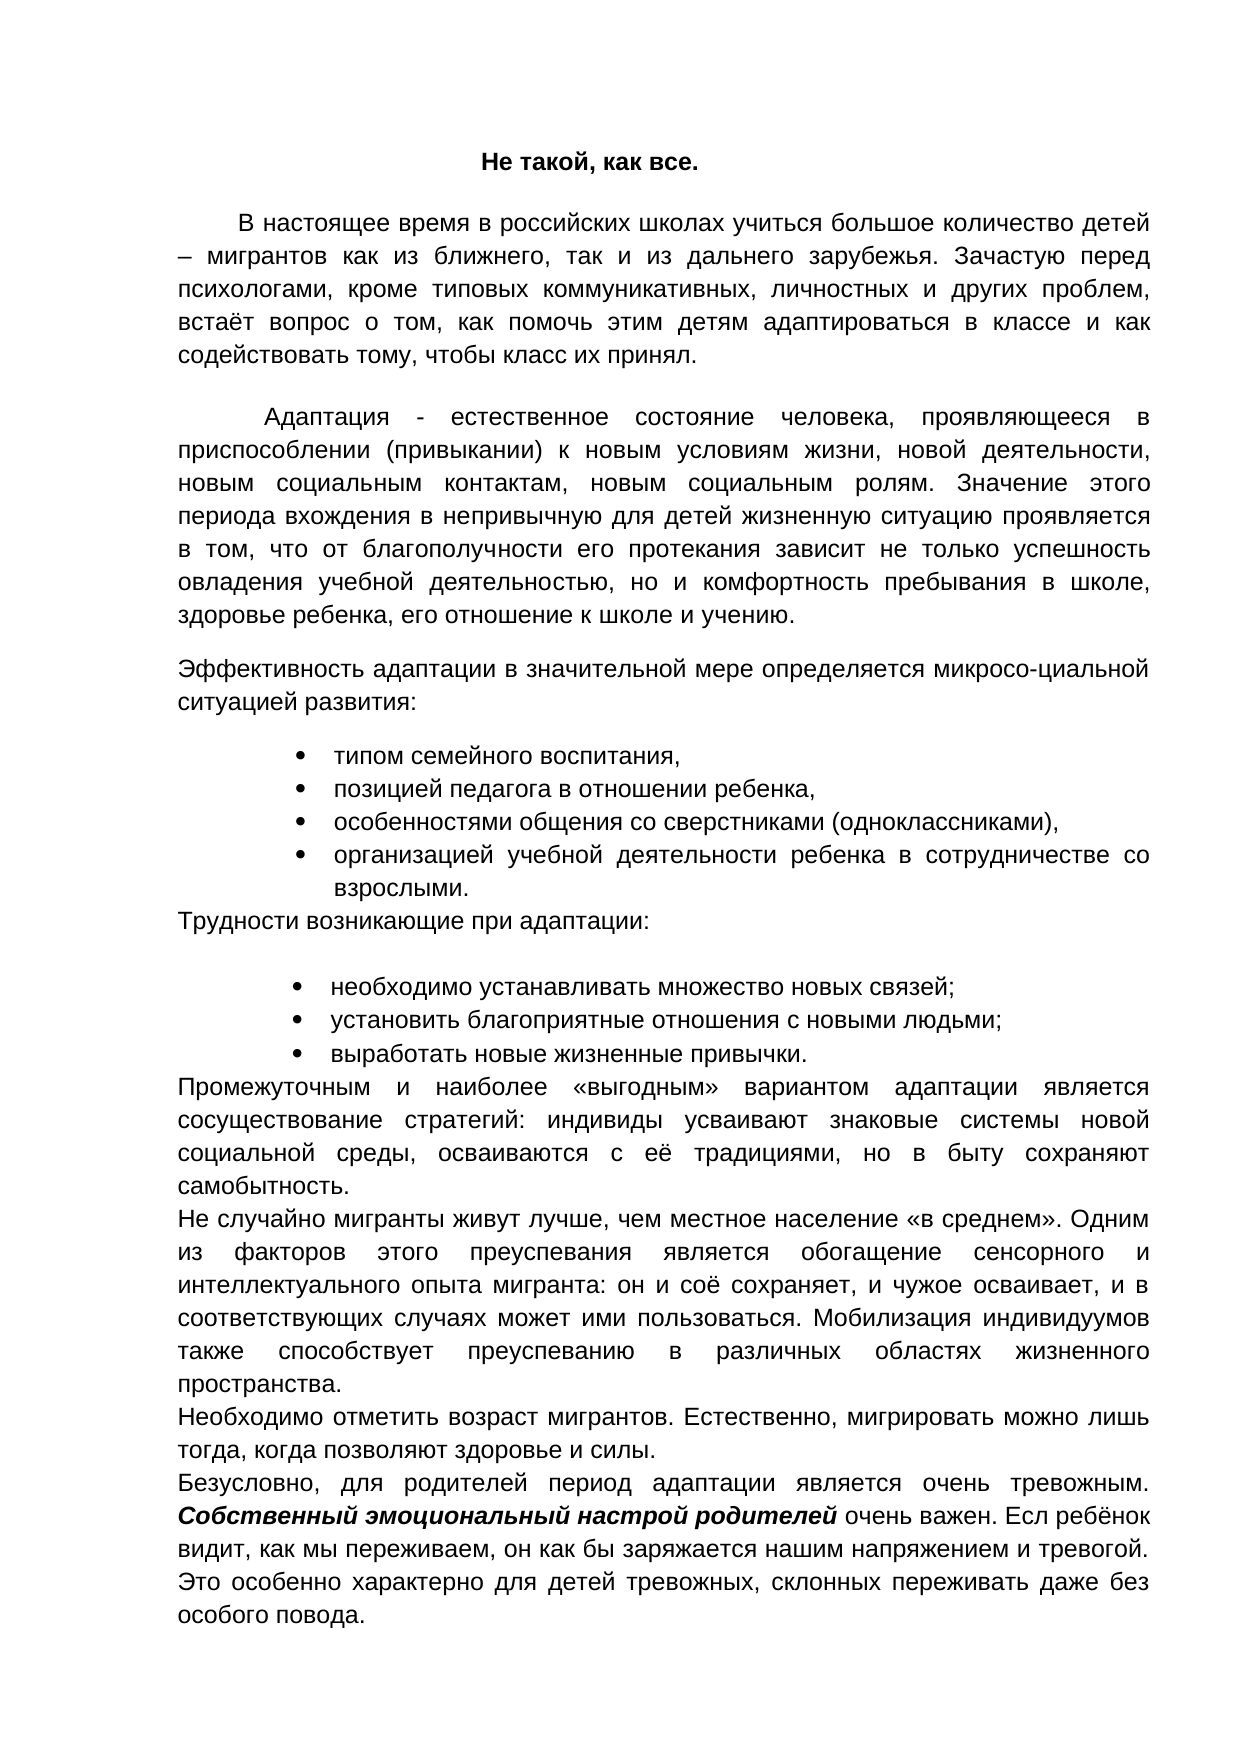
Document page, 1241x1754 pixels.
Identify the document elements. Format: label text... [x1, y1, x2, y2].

text Адаптация - естественное состояние человека, проявляющееся в приспособлении (привыкании) к новым условиям жизни, новой деятельности, новым социальным контактам, новым социальным ролям. Значение этого периода вхождения в непривычную для детей жизненную ситуацию проявляется в том, что от благополучности его протекания зависит не только успешность овладения учебной деятельностью, но и комфортность пребывания в школе, здоровье ребенка, его отношение к школе и учению. [178, 402, 1152, 629]
list типом семейного воспитания, [296, 741, 1151, 769]
text Необходимо отметить возраст мигрантов. Естественно, мигрировать можно лишь тогда, когда позволяют здоровье и силы. [177, 1402, 1151, 1464]
text Не такой, как все. [178, 147, 1152, 175]
list установить благоприятные отношения с новыми людьми; [293, 1005, 1151, 1034]
list необходимо устанавливать множество новых связей; [293, 972, 1151, 1001]
text Эффективность адаптации в значительной мере определяется микросо-циальной ситуацией развития: [177, 654, 1151, 716]
list особенностями общения со сверстниками (одноклассниками), [296, 807, 1151, 836]
text Безусловно, для родителей период адаптации является очень тревожным. Собственный эмоциональный настрой родителей очень важен. Есл ребёнок видит, как мы переживаем, он как бы заряжается нашим напряжением и тревогой. Это особенно характерно для детей тревожных, склонных переживать даже без особого повода. [177, 1468, 1151, 1629]
list выработать новые жизненные привычки. [293, 1038, 1151, 1067]
text Промежуточным и наиболее «выгодным» вариантом адаптации является сосуществование стратегий: индивиды усваивают знаковые системы новой социальной среды, осваиваются с её традициями, но в быту сохраняют самобытность. [177, 1072, 1151, 1199]
text Не случайно мигранты живут лучше, чем местное население «в среднем». Одним из факторов этого преуспевания является обогащение сенсорного и интеллектуального опыта мигранта: он и соё сохраняет, и чужое осваивает, и в соответствующих случаях может ими пользоваться. Мобилизация индивидуумов также способствует преуспеванию в различных областях жизненного пространства. [177, 1204, 1151, 1398]
text В настоящее время в российских школах учиться большое количество детей – мигрантов как из ближнего, так и из дальнего зарубежья. Зачастую перед психологами, кроме типовых коммуникативных, личностных и других проблем, встаёт вопрос о том, как помочь этим детям адаптироваться в классе и как содействовать тому, чтобы класс их принял. [178, 208, 1152, 369]
text Трудности возникающие при адаптации: [177, 906, 1151, 935]
list позицией педагога в отношении ребенка, [296, 774, 1151, 803]
list организацией учебной деятельности ребенка в сотрудничестве со взрослыми. [296, 840, 1151, 902]
